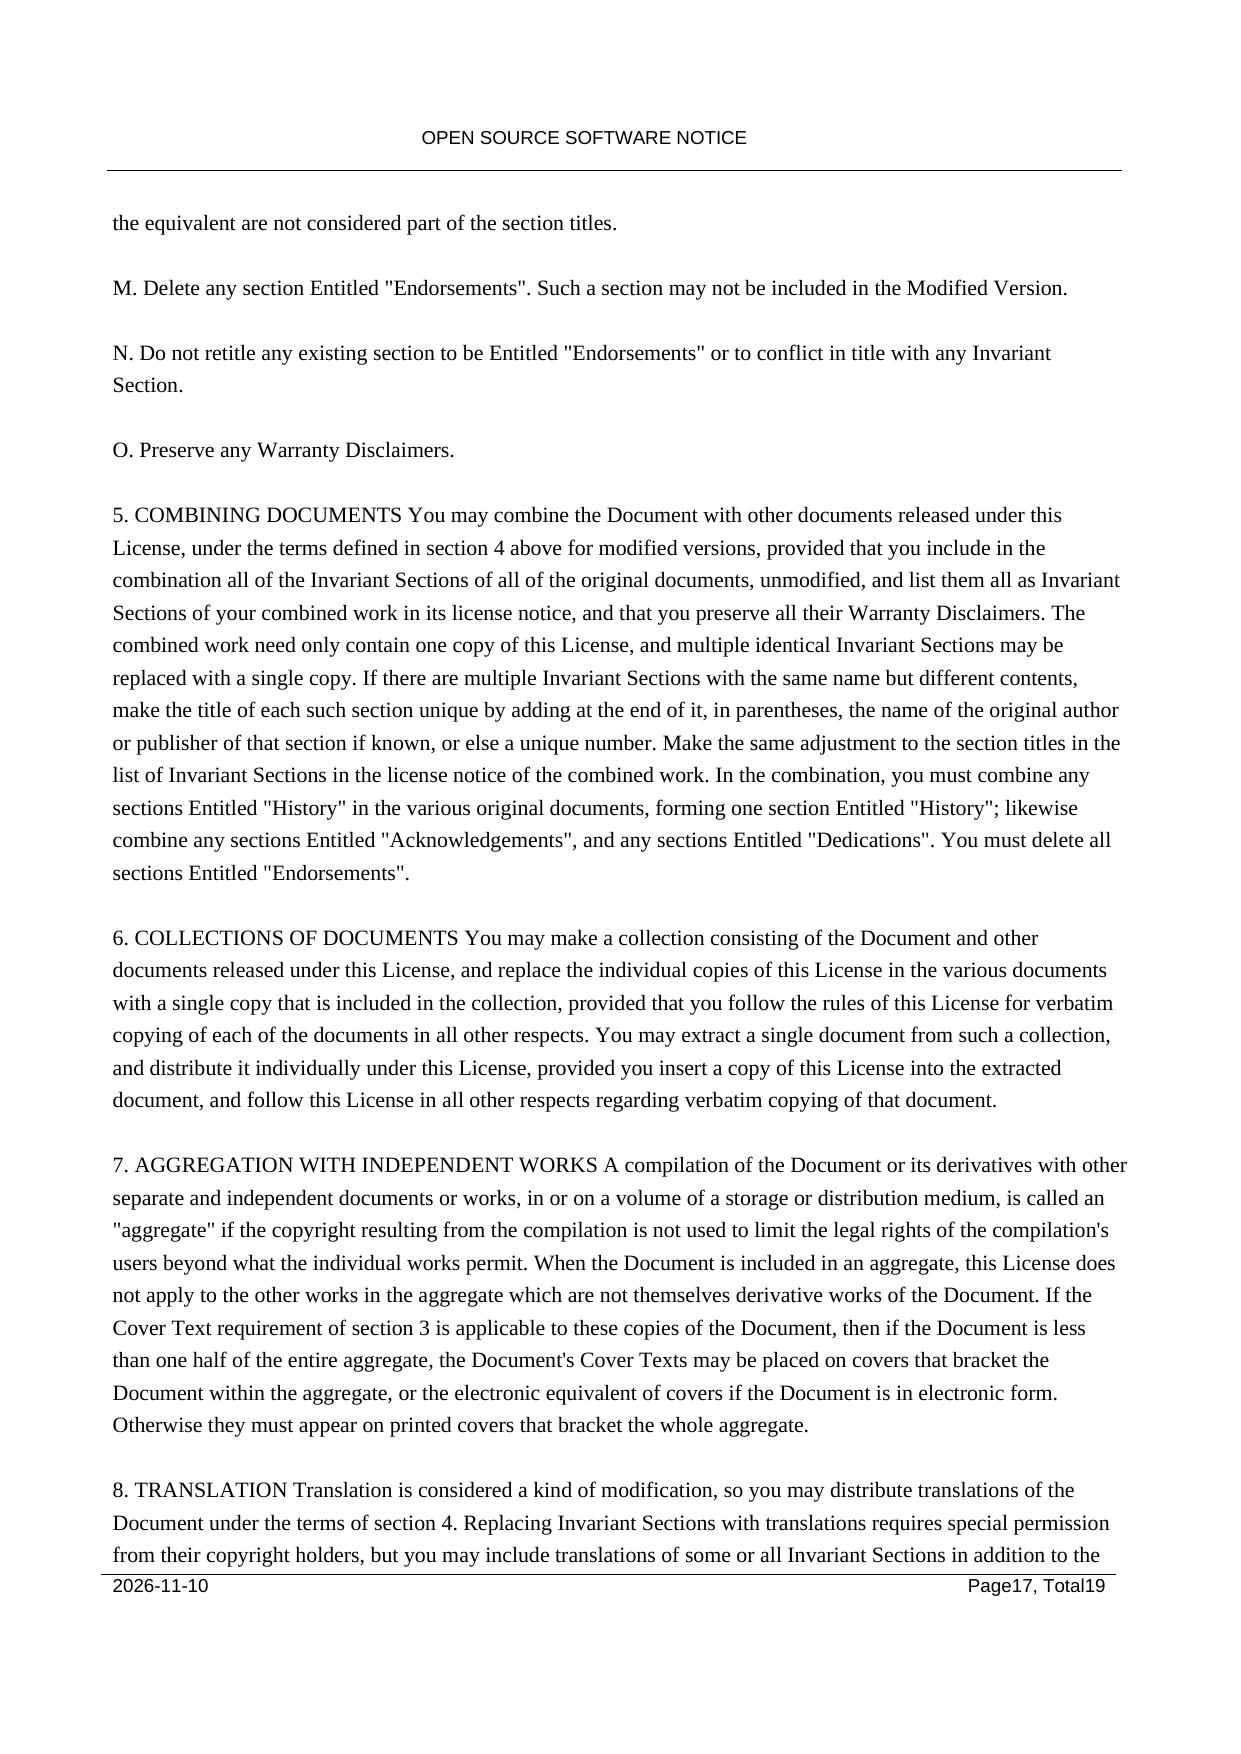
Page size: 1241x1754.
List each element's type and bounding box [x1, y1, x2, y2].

text [112, 206, 1128, 1571]
